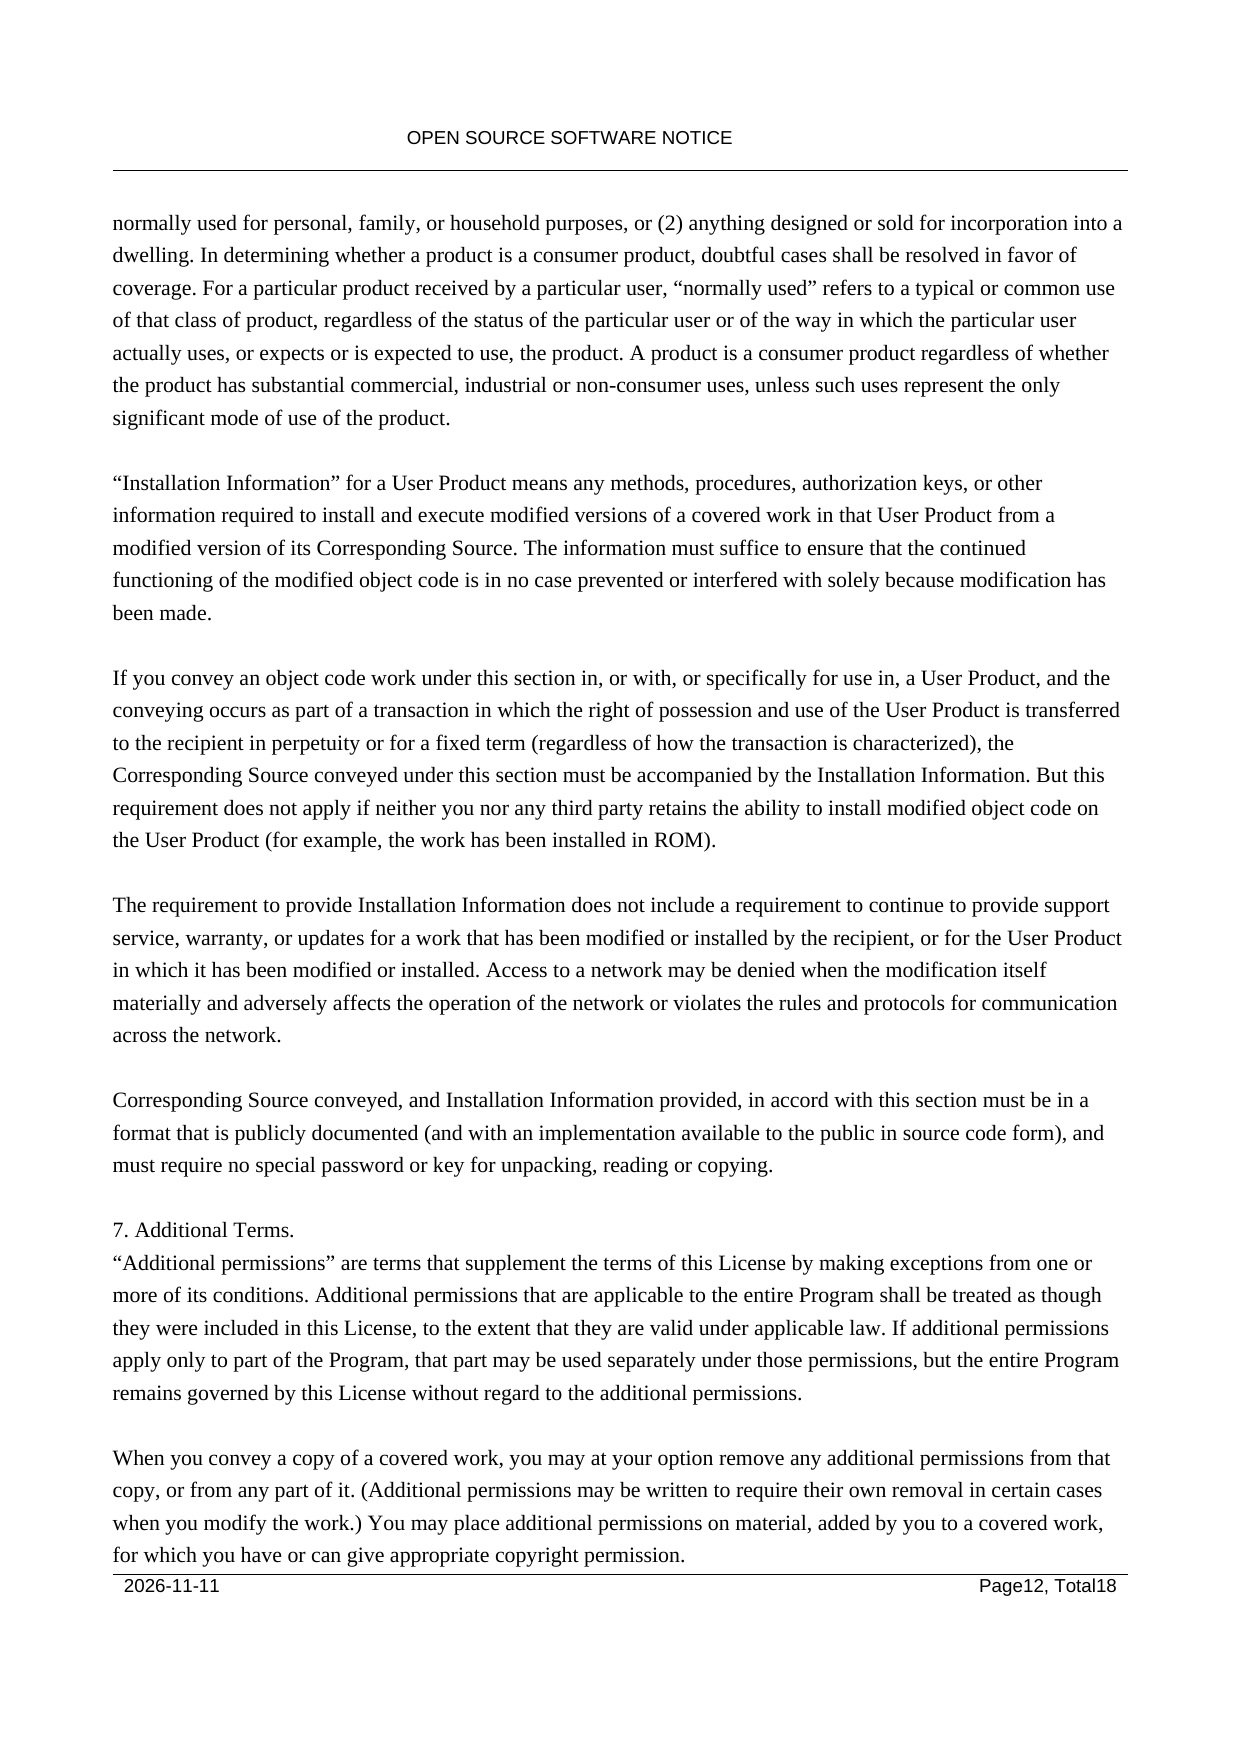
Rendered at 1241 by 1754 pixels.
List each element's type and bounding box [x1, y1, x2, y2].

text [112, 206, 1128, 1571]
